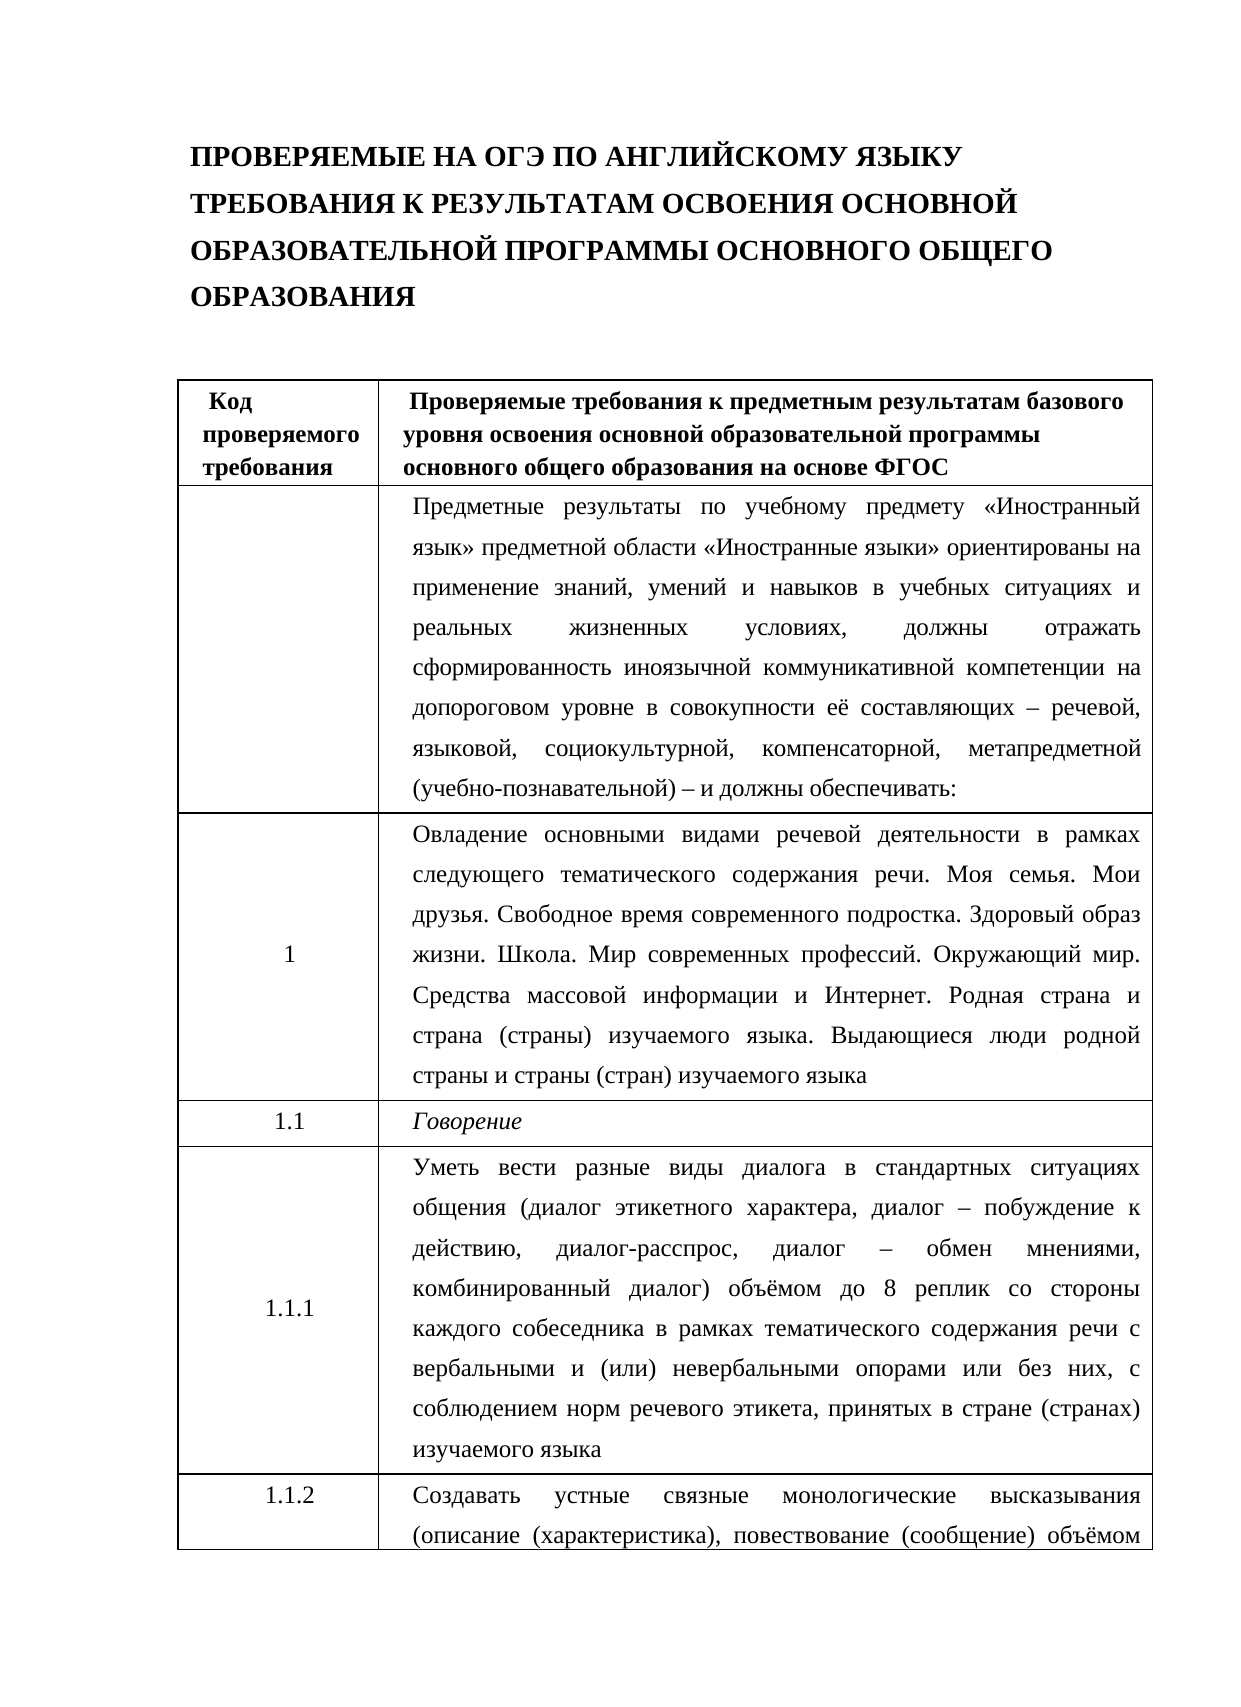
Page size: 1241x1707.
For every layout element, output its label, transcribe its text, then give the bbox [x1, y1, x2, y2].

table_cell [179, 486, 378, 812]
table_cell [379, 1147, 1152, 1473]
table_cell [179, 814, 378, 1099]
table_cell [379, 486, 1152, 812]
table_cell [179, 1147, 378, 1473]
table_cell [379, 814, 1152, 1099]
text ПРОВЕРЯЕМЫЕ НА ОГЭ ПО АНГЛИЙСКОМУ ЯЗЫКУ ТРЕБОВАНИЯ К РЕЗУЛЬТАТАМ ОСВОЕНИЯ ОСНОВНОЙ ОБРАЗОВАТЕЛЬНОЙ ПРОГРАММЫ ОСНОВНОГО ОБЩЕГО ОБРАЗОВАНИЯ [190, 139, 1152, 313]
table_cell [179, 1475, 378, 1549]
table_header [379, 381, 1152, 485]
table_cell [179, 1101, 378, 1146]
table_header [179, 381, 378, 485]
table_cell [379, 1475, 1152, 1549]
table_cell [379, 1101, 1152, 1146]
